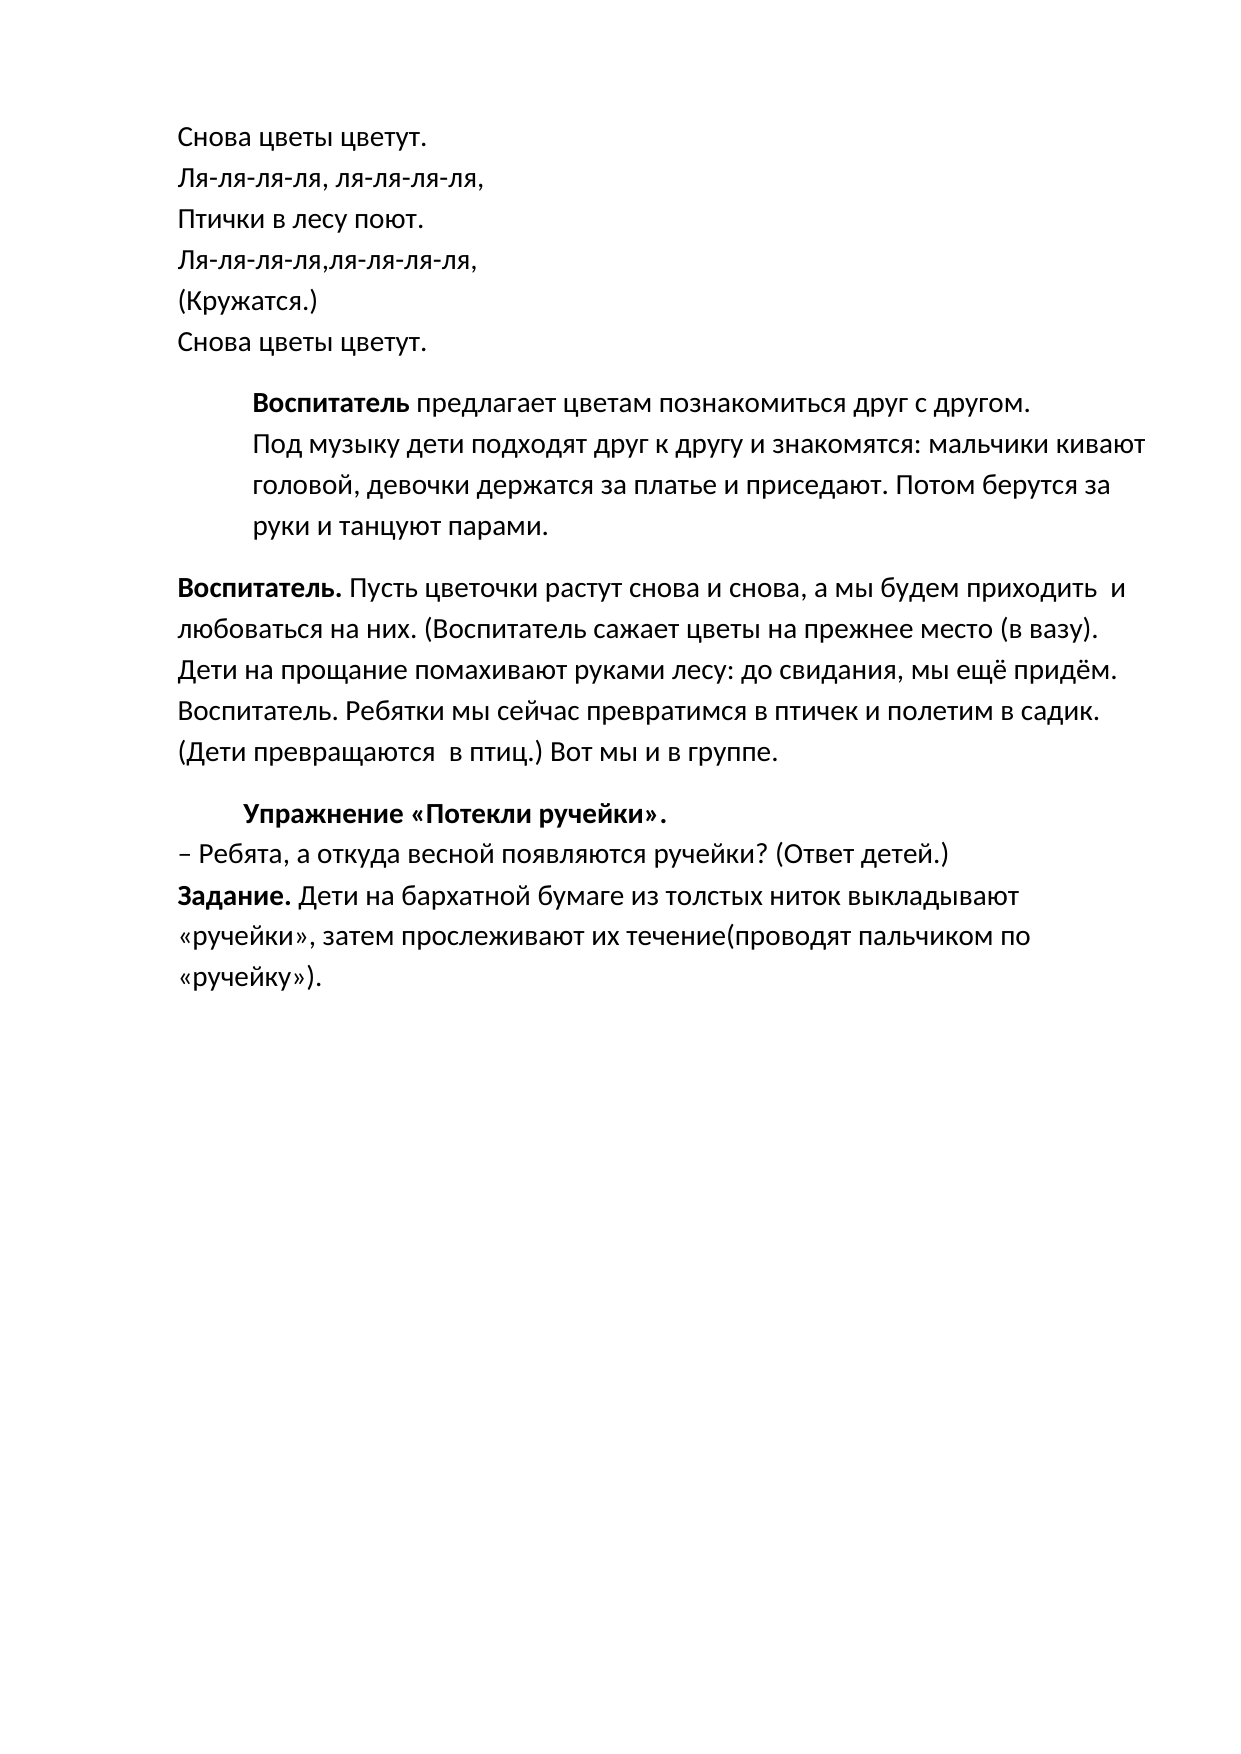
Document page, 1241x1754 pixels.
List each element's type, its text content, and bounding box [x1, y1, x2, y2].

text Воспитатель. Пусть цветочки растут снова и снова, а мы будем приходить и любоваться на них. (Воспитатель сажает цветы на прежнее место (в вазу). Дети на прощание помахивают руками лесу: до свидания, мы ещё придём. Воспитатель. Ребятки мы сейчас превратимся в птичек и полетим в садик. (Дети превращаются в птиц.) Вот мы и в группе. [177, 569, 1152, 768]
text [177, 118, 1152, 358]
text Упражнение «Потекли ручейки». – Ребята, а откуда весной появляются ручейки? (Ответ детей.) Задание. Дети на бархатной бумаге из толстых ниток выкладывают «ручейки», затем прослеживают их течение(проводят пальчиком по «ручейку»). [177, 795, 1152, 994]
list Воспитатель предлагает цветам познакомиться друг с другом. Под музыку дети подходят друг к другу и знакомятся: мальчики кивают головой, девочки держатся за платье и приседают. Потом берутся за руки и танцуют парами. [252, 384, 1152, 543]
